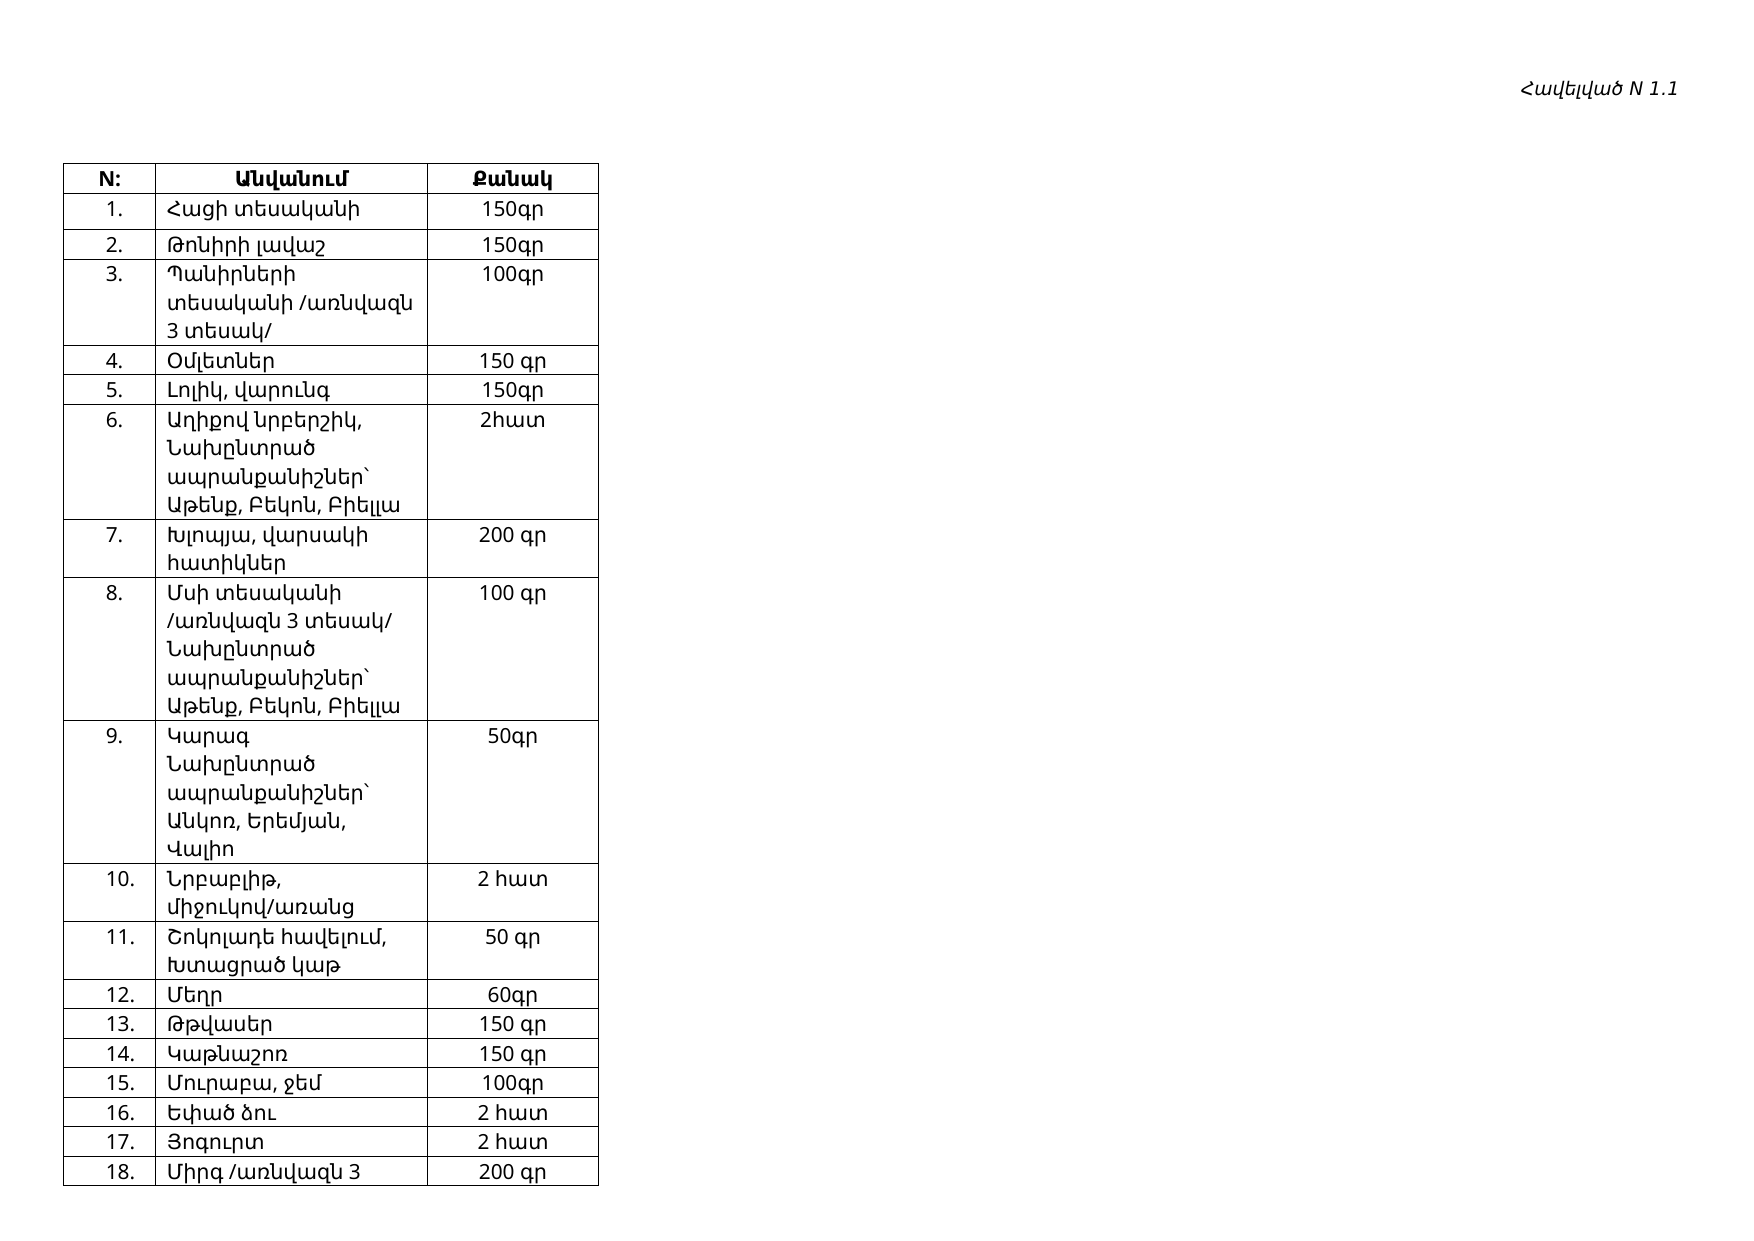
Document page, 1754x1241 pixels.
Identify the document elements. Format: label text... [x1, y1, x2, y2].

table_cell [64, 1098, 155, 1126]
table_cell [64, 1009, 155, 1038]
table_cell Կարագ Նախընտրած ապրանքանիշներ՝ Անկոռ, Երեմյան, Վալիո [156, 721, 427, 863]
table_cell 150 գր [428, 1009, 598, 1038]
table_cell Շոկոլադե հավելում, Խտացրած կաթ [156, 922, 427, 979]
table_cell Լոլիկ, վարունգ [156, 375, 427, 404]
table_cell 2 հատ [428, 864, 598, 921]
table_cell 100գր [428, 260, 598, 345]
table_cell [64, 922, 155, 979]
table_cell [64, 1127, 155, 1156]
table_cell Թոնիրի լավաշ [156, 230, 427, 258]
table_cell Խլոպյա, վարսակի հատիկներ [156, 520, 427, 577]
text Հավելված N 1․1 [75, 78, 1679, 100]
table_header N: [64, 164, 155, 193]
table_cell [64, 864, 155, 921]
table_cell 150գր [428, 375, 598, 404]
table_cell 100գր [428, 1068, 598, 1097]
table_cell [64, 721, 155, 863]
table_cell [64, 230, 155, 258]
table_cell [64, 260, 155, 345]
table_cell Օմլետներ [156, 346, 427, 374]
table_cell 50 գր [428, 922, 598, 979]
table_cell [64, 1068, 155, 1097]
table_cell 2հատ [428, 405, 598, 519]
table_cell 150գր [428, 230, 598, 258]
table_cell 2 հատ [428, 1127, 598, 1156]
table_cell Թթվասեր [156, 1009, 427, 1038]
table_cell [156, 1157, 427, 1185]
table_cell 50գր [428, 721, 598, 863]
table_cell 150գր [428, 194, 598, 229]
table_cell [64, 1039, 155, 1067]
table_cell [64, 375, 155, 404]
table_cell [64, 1157, 155, 1185]
table_cell [64, 980, 155, 1008]
table_header Քանակ [428, 164, 598, 193]
table_cell 200 գր [428, 1157, 598, 1185]
table_cell Կաթնաշոռ [156, 1039, 427, 1067]
table_cell [64, 346, 155, 374]
table_cell 2 հատ [428, 1098, 598, 1126]
table_cell Աղիքով նրբերշիկ, Նախընտրած ապրանքանիշներ՝ Աթենք, Բեկոն, Բիելլա [156, 405, 427, 519]
table_cell Նրբաբլիթ, միջուկով/առանց [156, 864, 427, 921]
table_header Անվանում [156, 164, 427, 193]
table_cell Մեղր [156, 980, 427, 1008]
table_cell [64, 405, 155, 519]
table_cell Եփած ձու [156, 1098, 427, 1126]
table_cell Մուրաբա, ջեմ [156, 1068, 427, 1097]
table_cell [64, 194, 155, 229]
table_cell Պանիրների տեսականի /առնվազն 3 տեսակ/ [156, 260, 427, 345]
table_cell Հացի տեսականի [156, 194, 427, 229]
table_cell 150 գր [428, 1039, 598, 1067]
table_cell 60գր [428, 980, 598, 1008]
table_cell 150 գր [428, 346, 598, 374]
table_cell Մսի տեսականի /առնվազն 3 տեսակ/ Նախընտրած ապրանքանիշներ՝ Աթենք, Բեկոն, Բիելլա [156, 578, 427, 720]
table_cell 200 գր [428, 520, 598, 577]
table_cell 100 գր [428, 578, 598, 720]
table_cell Յոգուրտ [156, 1127, 427, 1156]
table_cell [64, 520, 155, 577]
table_cell [64, 578, 155, 720]
